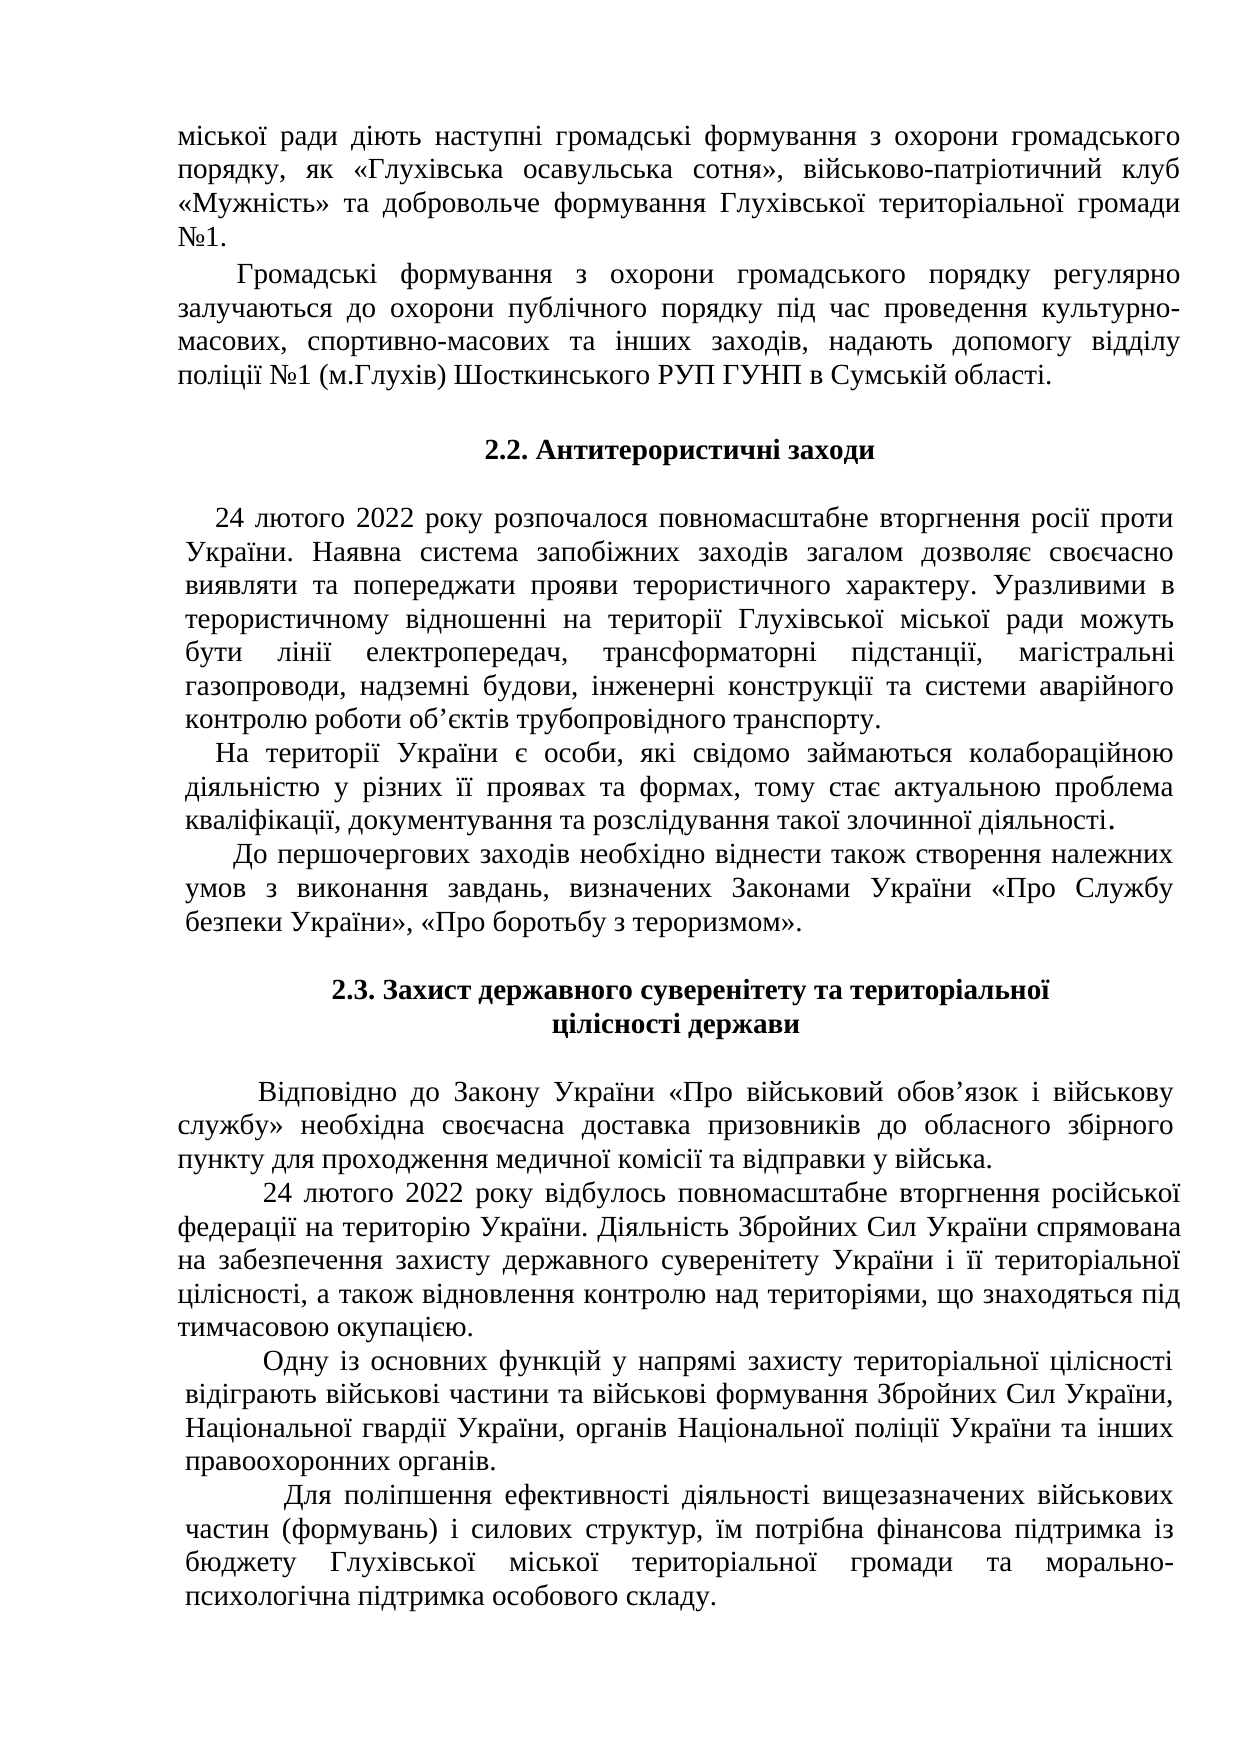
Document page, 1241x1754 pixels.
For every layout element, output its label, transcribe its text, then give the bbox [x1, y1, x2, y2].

text На території України є особи, які свідомо займаються колабораційною діяльністю у різних її проявах та формах, тому стає актуальною проблема кваліфікації, документування та розслідування такої злочинної діяльності. [185, 736, 1175, 837]
text 24 лютого 2022 року відбулось повномасштабне вторгнення російської федерації на територію України. Діяльність Збройних Сил України спрямована на забезпечення захисту державного суверенітету України і її територіальної цілісності, а також відновлення контролю над територіями, що знаходяться під тимчасовою окупацією. [177, 1175, 1181, 1343]
text Для поліпшення ефективності діяльності вищезазначених військових частин (формувань) і силових структур, їм потрібна фінансова підтримка із бюджету Глухівської міської територіальної громади та морально-психологічна підтримка особового складу. [185, 1478, 1175, 1612]
text 2.2. Антитерористичні заходи [185, 432, 1175, 466]
text 24 лютого 2022 року розпочалося повномасштабне вторгнення росії проти України. Наявна система запобіжних заходів загалом дозволяє своєчасно виявляти та попереджати прояви терористичного характеру. Уразливими в терористичному відношенні на території Глухівської міської ради можуть бути лінії електропередач, трансформаторні підстанції, магістральні газопроводи, надземні будови, інженерні конструкції та системи аварійного контролю роботи об’єктів трубопровідного транспорту. [185, 501, 1175, 735]
text До першочергових заходів необхідно віднести також створення належних умов з виконання завдань, визначених Законами України «Про Службу безпеки України», «Про боротьбу з тероризмом». [185, 837, 1175, 938]
text Відповідно до Закону України «Про військовий обов’язок і військову службу» необхідна своєчасна доставка призовників до обласного збірного пункту для проходження медичної комісії та відправки у війська. [177, 1074, 1175, 1175]
text цілісності держави [177, 1006, 1175, 1040]
text Одну із основних функцій у напрямі захисту територіальної цілісності відіграють військові частини та військові формування Збройних Сил України, Національної гвардії України, органів Національної поліції України та інших правоохоронних органів. [185, 1343, 1175, 1477]
text 2.3. Захист державного суверенітету та територіальної [177, 972, 1175, 1006]
text Громадські формування з охорони громадського порядку регулярно залучаються до охорони публічного порядку під час проведення культурно-масових, спортивно-масових та інших заходів, надають допомогу відділу поліції №1 (м.Глухів) Шосткинського РУП ГУНП в Сумській області. [177, 256, 1181, 391]
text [177, 118, 1181, 252]
